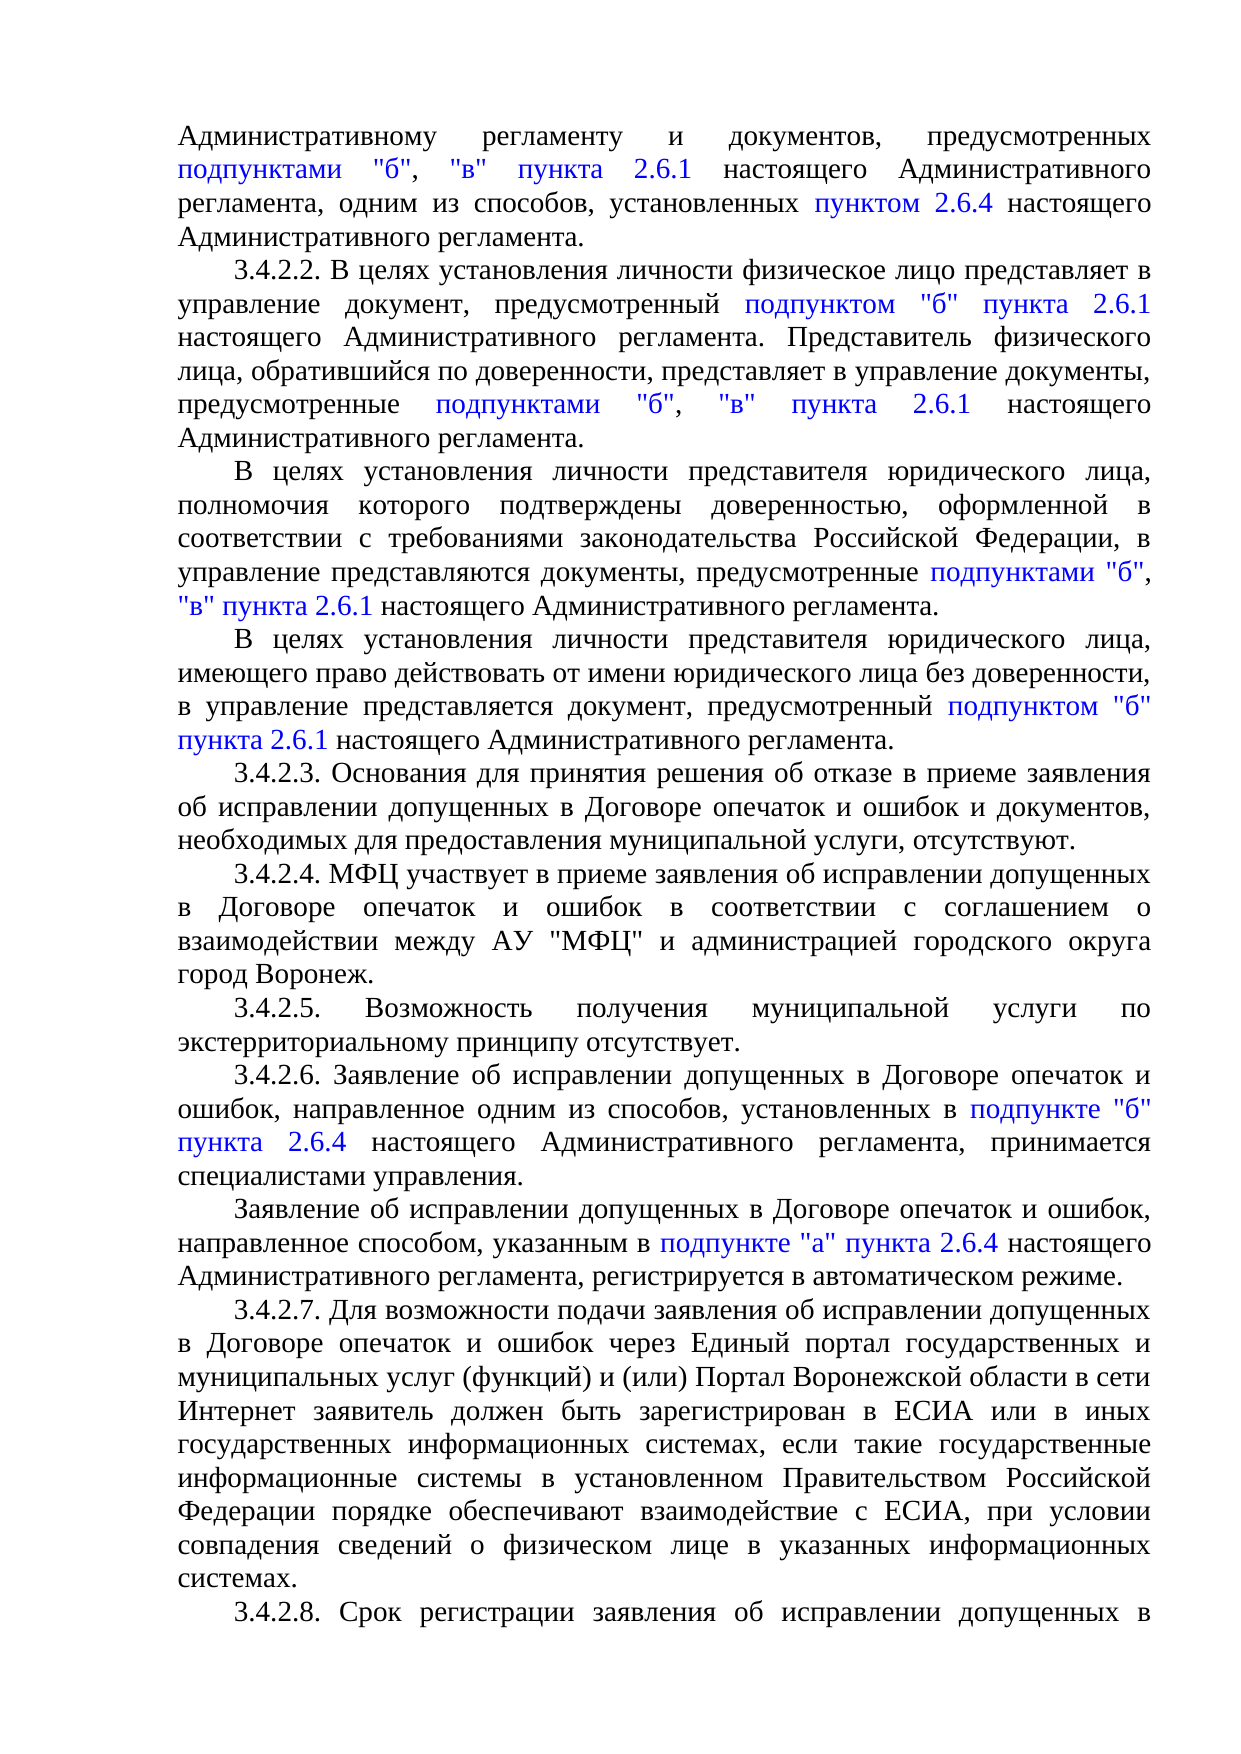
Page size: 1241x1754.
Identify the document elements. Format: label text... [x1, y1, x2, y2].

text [177, 1594, 1152, 1627]
text 3.4.2.2. В целях установления личности физическое лицо представляет в управление документ, предусмотренный подпунктом "б" пункта 2.6.1 настоящего Административного регламента. Представитель физического лица, обратившийся по доверенности, представляет в управление документы, предусмотренные подпунктами "б", "в" пункта 2.6.1 настоящего Административного регламента. [177, 252, 1152, 453]
text 3.4.2.6. Заявление об исправлении допущенных в Договоре опечаток и ошибок, направленное одним из способов, установленных в подпункте "б" пункта 2.6.4 настоящего Административного регламента, принимается специалистами управления. [177, 1057, 1152, 1191]
text 3.4.2.4. МФЦ участвует в приеме заявления об исправлении допущенных в Договоре опечаток и ошибок в соответствии с соглашением о взаимодействии между АУ "МФЦ" и администрацией городского округа город Воронеж. [177, 856, 1152, 990]
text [177, 118, 1152, 252]
text В целях установления личности представителя юридического лица, имеющего право действовать от имени юридического лица без доверенности, в управление представляется документ, предусмотренный подпунктом "б" пункта 2.6.1 настоящего Административного регламента. [177, 621, 1152, 755]
text 3.4.2.5. Возможность получения муниципальной услуги по экстерриториальному принципу отсутствует. [177, 990, 1152, 1057]
text В целях установления личности представителя юридического лица, полномочия которого подтверждены доверенностью, оформленной в соответствии с требованиями законодательства Российской Федерации, в управление представляются документы, предусмотренные подпунктами "б", "в" пункта 2.6.1 настоящего Административного регламента. [177, 453, 1152, 621]
text 3.4.2.7. Для возможности подачи заявления об исправлении допущенных в Договоре опечаток и ошибок через Единый портал государственных и муниципальных услуг (функций) и (или) Портал Воронежской области в сети Интернет заявитель должен быть зарегистрирован в ЕСИА или в иных государственных информационных системах, если такие государственные информационные системы в установленном Правительством Российской Федерации порядке обеспечивают взаимодействие с ЕСИА, при условии совпадения сведений о физическом лице в указанных информационных системах. [177, 1292, 1152, 1594]
text 3.4.2.3. Основания для принятия решения об отказе в приеме заявления об исправлении допущенных в Договоре опечаток и ошибок и документов, необходимых для предоставления муниципальной услуги, отсутствуют. [177, 755, 1152, 856]
text Заявление об исправлении допущенных в Договоре опечаток и ошибок, направленное способом, указанным в подпункте "а" пункта 2.6.4 настоящего Административного регламента, регистрируется в автоматическом режиме. [177, 1191, 1152, 1292]
